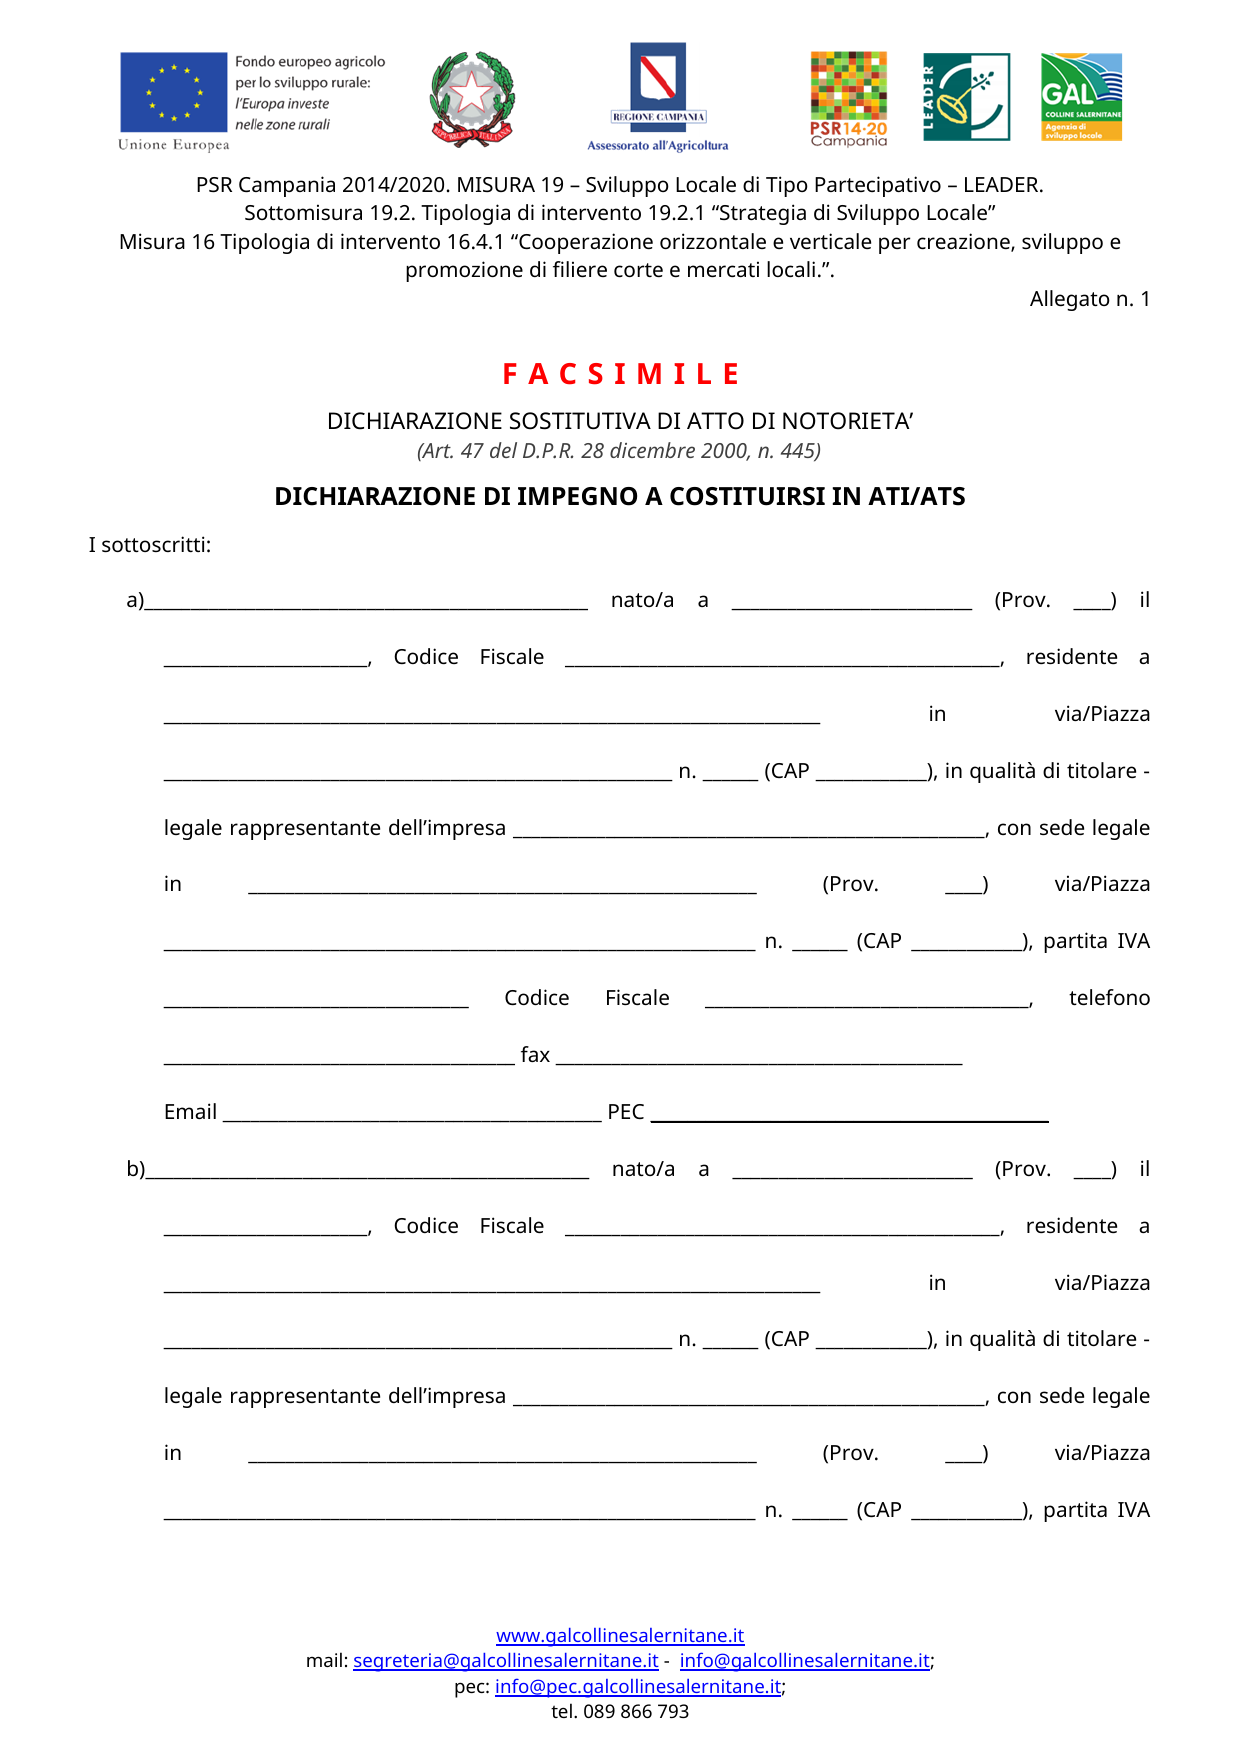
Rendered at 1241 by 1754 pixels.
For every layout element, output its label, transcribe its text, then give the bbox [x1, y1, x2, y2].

text DICHIARAZIONE DI IMPEGNO A COSTITUIRSI IN ATI/ATS [89, 479, 1152, 513]
text (Art. 47 del D.P.R. 28 dicembre 2000, n. 445) [89, 436, 1152, 465]
text FACSIMILE [89, 353, 1152, 393]
list Email _________________________________________ PEC ___________________________________________ [164, 1097, 1152, 1126]
picture [118, 42, 1123, 158]
text I sottoscritti: [89, 530, 1152, 558]
title DICHIARAZIONE SOSTITUTIVA DI ATTO DI NOTORIETA’ [89, 405, 1152, 436]
